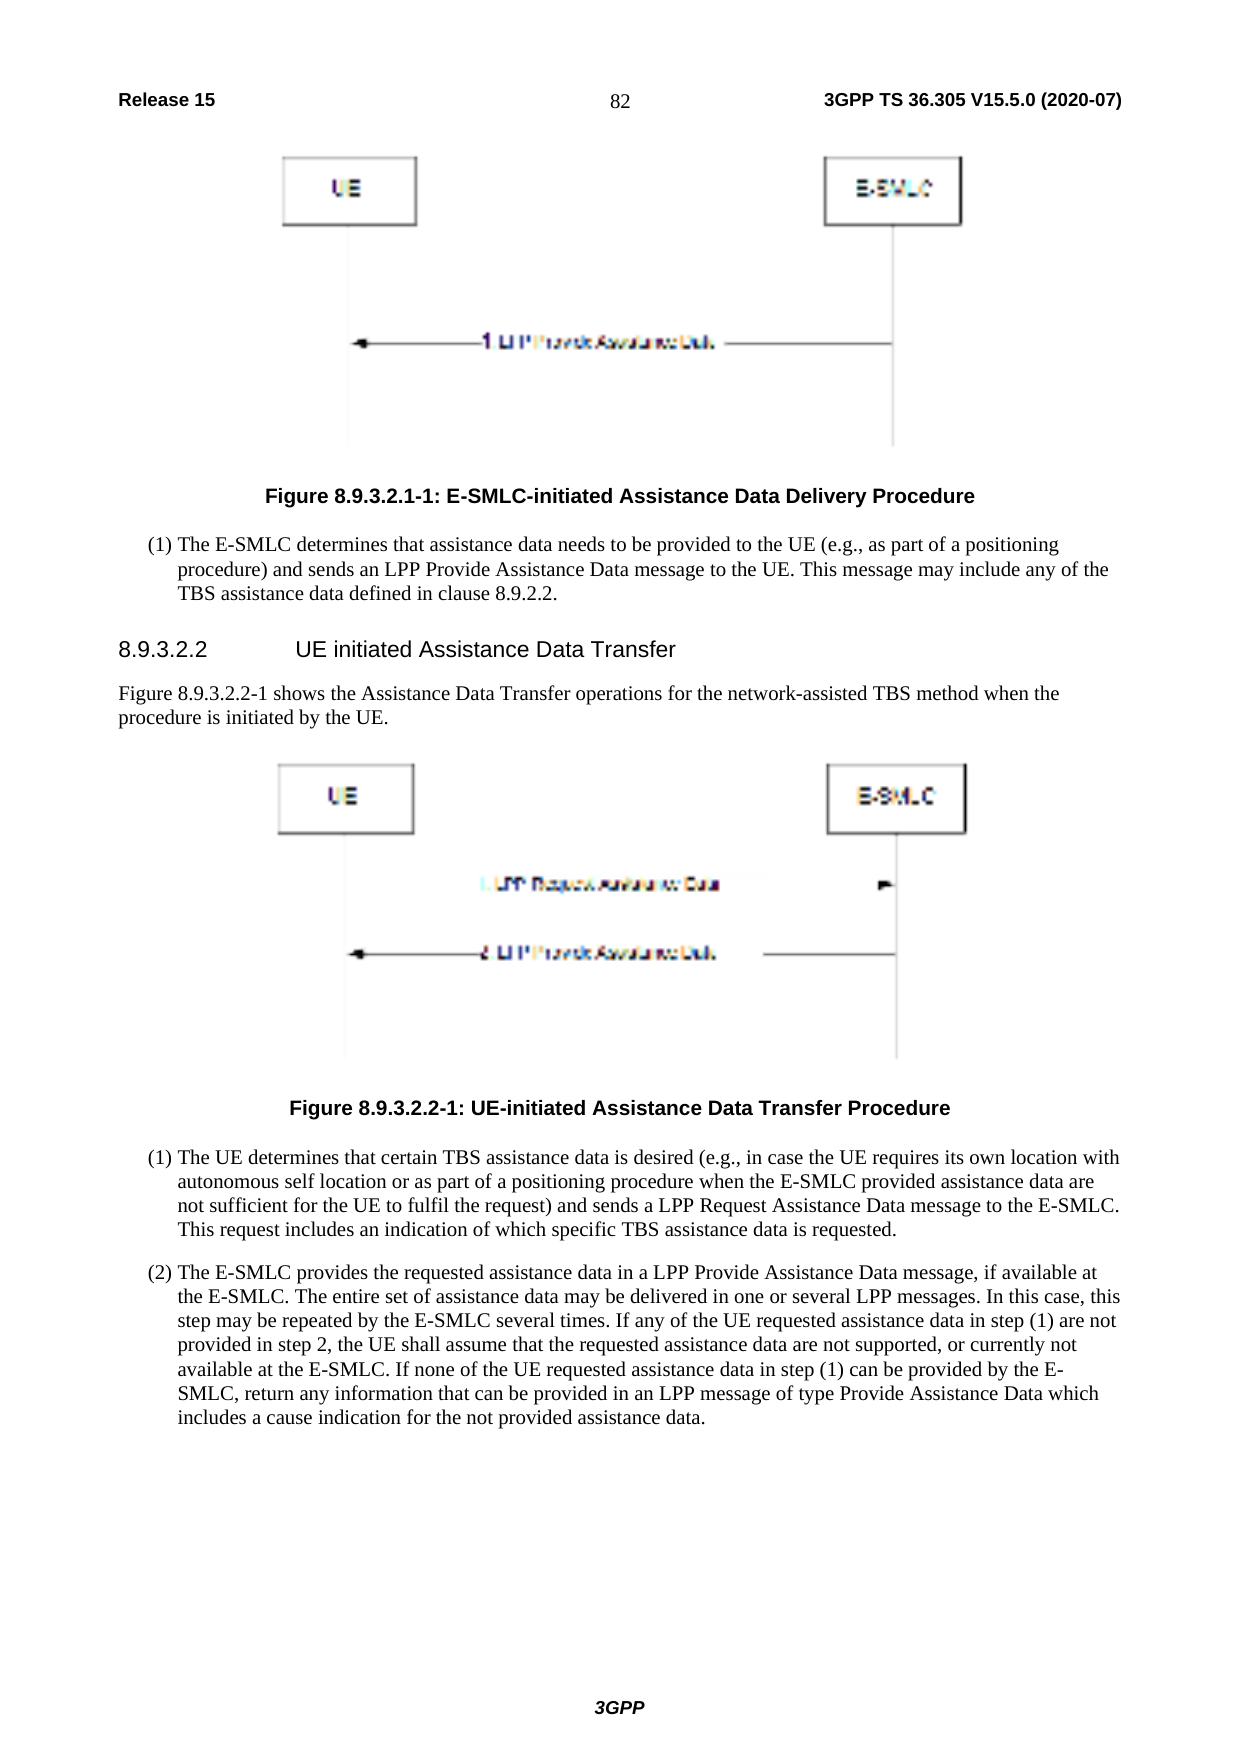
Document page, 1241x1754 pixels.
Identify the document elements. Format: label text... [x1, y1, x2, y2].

text (2) The E-SMLC provides the requested assistance data in a LPP Provide Assistance Data message, if available at the E-SMLC. The entire set of assistance data may be delivered in one or several LPP messages. In this case, this step may be repeated by the E-SMLC several times. If any of the UE requested assistance data in step (1) are not provided in step 2, the UE shall assume that the requested assistance data are not supported, or currently not available at the E-SMLC. If none of the UE requested assistance data in step (1) can be provided by the E-SMLC, return any information that can be provided in an LPP message of type Provide Assistance Data which includes a cause indication for the not provided assistance data. [148, 1260, 1122, 1429]
text Figure 8.9.3.2.2-1: UE-initiated Assistance Data Transfer Procedure [118, 1096, 1122, 1120]
text (1) The E-SMLC determines that assistance data needs to be provided to the UE (e.g., as part of a positioning procedure) and sends an LPP Provide Assistance Data message to the UE. This message may include any of the TBS assistance data defined in clause 8.9.2.2. [148, 532, 1122, 604]
text (1) The UE determines that certain TBS assistance data is desired (e.g., in case the UE requires its own location with autonomous self location or as part of a positioning procedure when the E-SMLC provided assistance data are not sufficient for the UE to fulfil the request) and sends a LPP Request Assistance Data message to the E-SMLC. This request includes an indication of which specific TBS assistance data is requested. [148, 1145, 1122, 1241]
subtitle 8.9.3.2.2 UE initiated Assistance Data Transfer [118, 636, 1122, 662]
text Figure 8.9.3.2.2-1 shows the Assistance Data Transfer operations for the network-assisted TBS method when the procedure is initiated by the UE. [118, 681, 1122, 729]
text Figure 8.9.3.2.1-1: E-SMLC-initiated Assistance Data Delivery Procedure [118, 483, 1122, 507]
